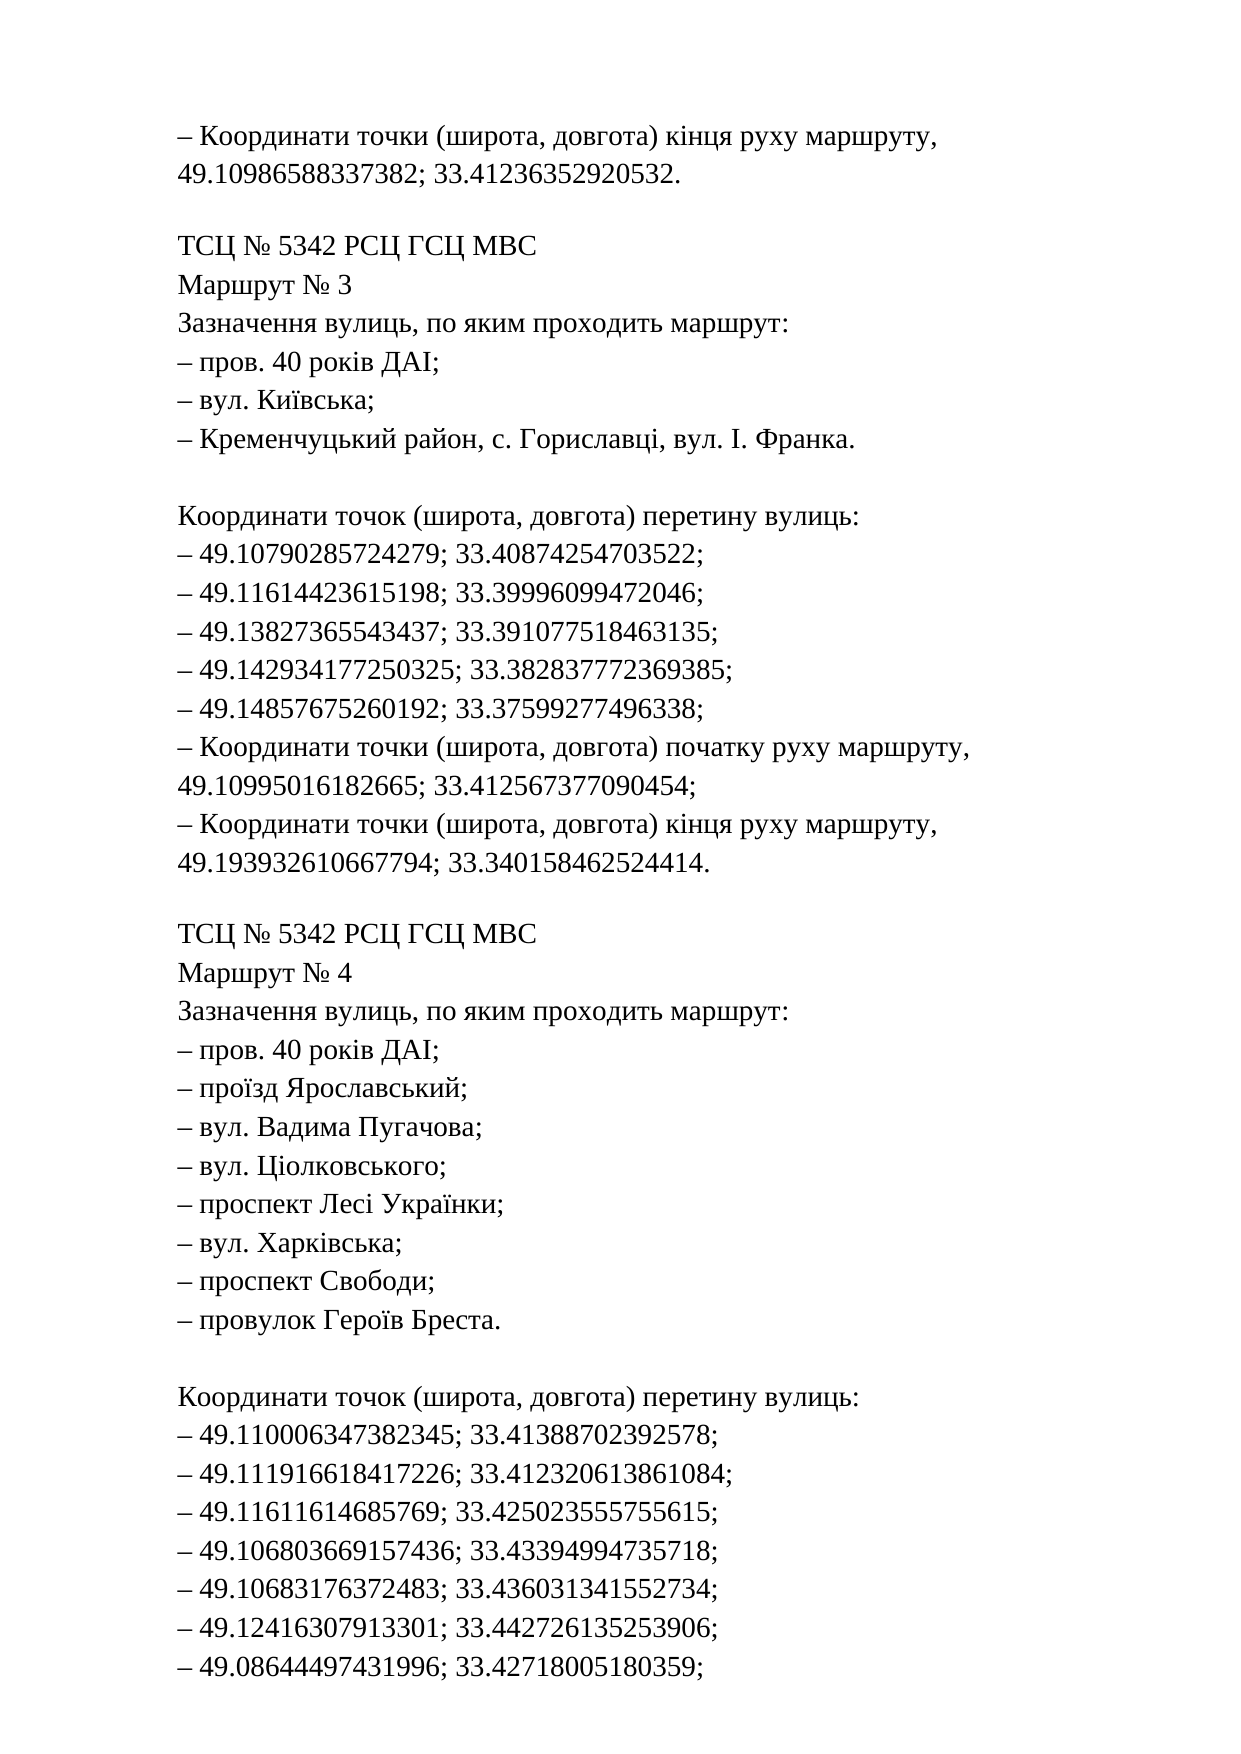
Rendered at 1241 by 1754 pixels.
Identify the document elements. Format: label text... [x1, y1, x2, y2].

text – 49.10790285724279; 33.40874254703522; [177, 537, 1181, 570]
list – проспект Свободи; [177, 1263, 1181, 1297]
text – вул. Харківська; [177, 1225, 1181, 1258]
text – Координати точки (широта, довгота) кінця руху маршруту, 49.10986588337382; 33.41236352920532. [177, 118, 1181, 190]
text Маршрут № 3 [177, 267, 1181, 300]
text – 49.11611614685769; 33.425023555755615; [177, 1494, 1181, 1528]
text – 49.12416307913301; 33.442726135253906; [177, 1610, 1181, 1644]
text – 49.111916618417226; 33.412320613861084; [177, 1456, 1181, 1489]
text – 49.08644497431996; 33.42718005180359; [177, 1649, 1181, 1682]
text – пров. 40 років ДАІ; [177, 1032, 1181, 1066]
text Зазначення вулиць, по яким проходить маршрут: [177, 993, 1181, 1027]
text Координати точок (широта, довгота) перетину вулиць: [177, 1379, 1181, 1412]
text Маршрут № 4 [177, 955, 1181, 988]
text – проспект Лесі Українки; [177, 1186, 1181, 1220]
list – вул. Вадима Пугачова; [177, 1109, 1181, 1143]
text – 49.142934177250325; 33.382837772369385; [177, 652, 1181, 686]
text ТСЦ № 5342 РСЦ ГСЦ МВС [177, 916, 1181, 950]
text Координати точок (широта, довгота) перетину вулиць: [177, 498, 1181, 532]
text Зазначення вулиць, по яким проходить маршрут: [177, 305, 1181, 339]
text – пров. 40 років ДАІ; [177, 344, 1181, 377]
text – 49.14857675260192; 33.37599277496338; [177, 691, 1181, 724]
text – провулок Героїв Бреста. [177, 1302, 1181, 1335]
text – вул. Київська; [177, 382, 1181, 416]
text – проїзд Ярославський; [177, 1071, 1181, 1104]
list – Кременчуцький район, с. Гориславці, вул. І. Франка. [177, 421, 1181, 454]
text ТСЦ № 5342 РСЦ ГСЦ МВС [177, 228, 1181, 262]
text – вул. Ціолковського; [177, 1148, 1181, 1181]
text – 49.110006347382345; 33.41388702392578; [177, 1417, 1181, 1451]
text – 49.11614423615198; 33.39996099472046; [177, 575, 1181, 609]
text – 49.106803669157436; 33.43394994735718; [177, 1533, 1181, 1567]
text – Координати точки (широта, довгота) кінця руху маршруту, 49.193932610667794; 33.340158462524414. [177, 806, 1181, 878]
text – 49.13827365543437; 33.391077518463135; [177, 614, 1181, 647]
text – Координати точки (широта, довгота) початку руху маршруту, 49.10995016182665; 33.412567377090454; [177, 729, 1181, 801]
text – 49.10683176372483; 33.436031341552734; [177, 1572, 1181, 1605]
